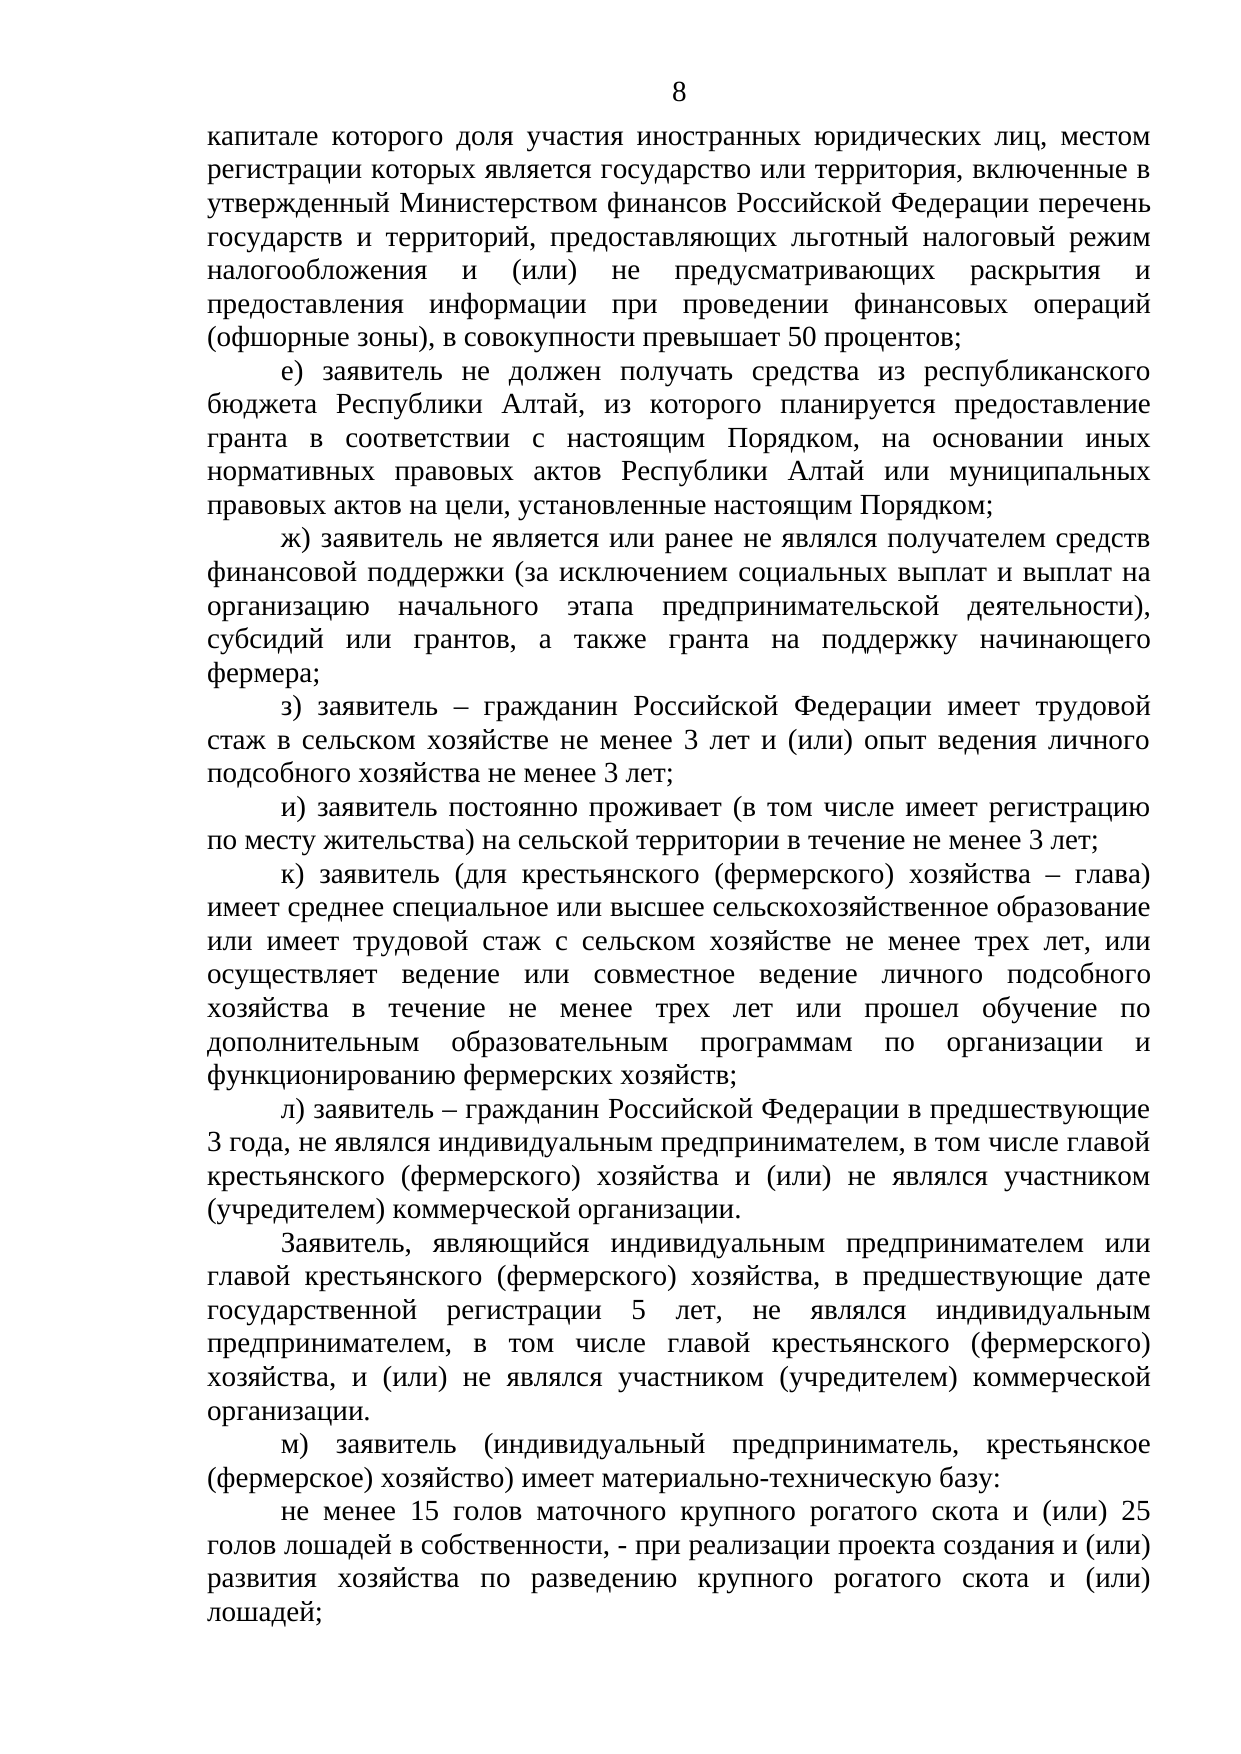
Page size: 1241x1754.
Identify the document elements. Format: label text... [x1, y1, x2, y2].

text л) заявитель – гражданин Российской Федерации в предшествующие 3 года, не являлся индивидуальным предпринимателем, в том числе главой крестьянского (фермерского) хозяйства и (или) не являлся участником (учредителем) коммерческой организации. [207, 1091, 1152, 1225]
text е) заявитель не должен получать средства из республиканского бюджета Республики Алтай, из которого планируется предоставление гранта в соответствии с настоящим Порядком, на основании иных нормативных правовых актов Республики Алтай или муниципальных правовых актов на цели, установленные настоящим Порядком; [207, 353, 1152, 521]
text Заявитель, являющийся индивидуальным предпринимателем или главой крестьянского (фермерского) хозяйства, в предшествующие дате государственной регистрации 5 лет, не являлся индивидуальным предпринимателем, в том числе главой крестьянского (фермерского) хозяйства, и (или) не являлся участником (учредителем) коммерческой организации. [207, 1225, 1152, 1426]
text ж) заявитель не является или ранее не являлся получателем средств финансовой поддержки (за исключением социальных выплат и выплат на организацию начального этапа предпринимательской деятельности), субсидий или грантов, а также гранта на поддержку начинающего фермера; [207, 521, 1152, 688]
text не менее 15 голов маточного крупного рогатого скота и (или) 25 голов лошадей в собственности, - при реализации проекта создания и (или) развития хозяйства по разведению крупного рогатого скота и (или) лошадей; [207, 1493, 1152, 1627]
text з) заявитель – гражданин Российской Федерации имеет трудовой стаж в сельском хозяйстве не менее 3 лет и (или) опыт ведения личного подсобного хозяйства не менее 3 лет; [207, 688, 1152, 789]
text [207, 118, 1152, 353]
text к) заявитель (для крестьянского (фермерского) хозяйства – глава) имеет среднее специальное или высшее сельскохозяйственное образование или имеет трудовой стаж с сельском хозяйстве не менее трех лет, или осуществляет ведение или совместное ведение личного подсобного хозяйства в течение не менее трех лет или прошел обучение по дополнительным образовательным программам по организации и функционированию фермерских хозяйств; [207, 856, 1152, 1091]
text м) заявитель (индивидуальный предприниматель, крестьянское (фермерское) хозяйство) имеет материально-техническую базу: [207, 1426, 1152, 1493]
text и) заявитель постоянно проживает (в том числе имеет регистрацию по месту жительства) на сельской территории в течение не менее 3 лет; [207, 789, 1152, 856]
